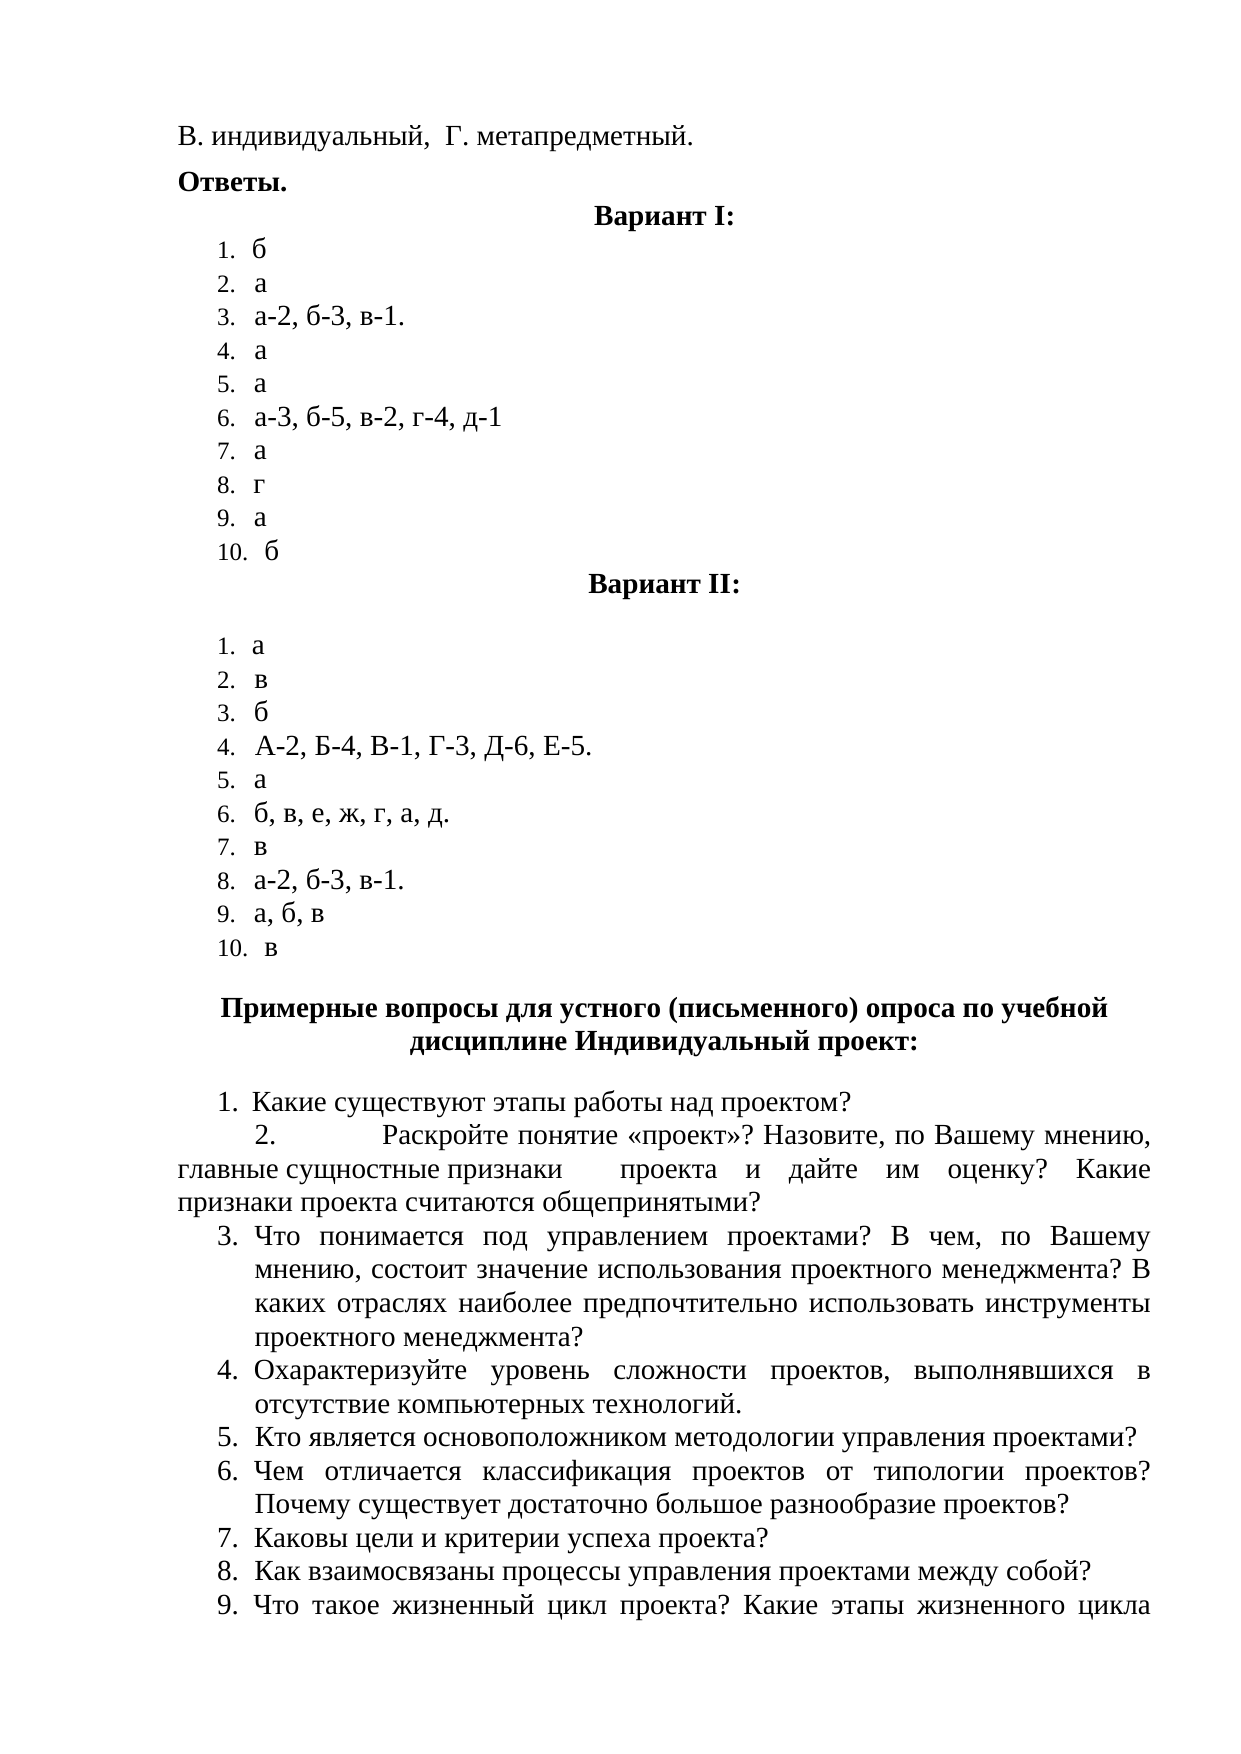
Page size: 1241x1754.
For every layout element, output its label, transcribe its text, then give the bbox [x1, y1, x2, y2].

list г [177, 466, 1152, 499]
text В. индивидуальный, Г. метапредметный. [177, 118, 1152, 152]
list а [177, 761, 1152, 795]
list в [177, 929, 1152, 963]
text Ответы. [177, 164, 1152, 198]
list в [177, 661, 1152, 694]
list а [177, 627, 1152, 661]
list а-2, б-3, в-1. [177, 298, 1152, 332]
list б [177, 231, 1152, 265]
list Что понимается под управлением проектами? В чем, по Вашему мнению, состоит значение использования проектного менеджмента? В каких отраслях наиболее предпочтительно использовать инструменты проектного менеджмента? [217, 1218, 1152, 1352]
list Какие существуют этапы работы над проектом? [177, 1084, 1152, 1117]
text Вариант II: [177, 567, 1152, 600]
list б [177, 694, 1152, 728]
list в [177, 828, 1152, 862]
list б [177, 533, 1152, 567]
list Кто является основоположником методологии управления проектами? [177, 1419, 1152, 1453]
list А-2, Б-4, В-1, Г-3, Д-6, Е-5. [177, 728, 1152, 761]
list Как взаимосвязаны процессы управления проектами между собой? [177, 1553, 1152, 1587]
text Примерные вопросы для устного (письменного) опроса по учебной дисциплине Индивидуальный проект: [177, 990, 1152, 1057]
list б, в, е, ж, г, а, д. [177, 795, 1152, 828]
list Чем отличается классификация проектов от типологии проектов? Почему существует достаточно большое разнообразие проектов? [217, 1453, 1152, 1520]
list а [177, 332, 1152, 365]
list а [177, 365, 1152, 399]
list а [177, 432, 1152, 466]
list а-2, б-3, в-1. [177, 862, 1152, 896]
list Охарактеризуйте уровень сложности проектов, выполнявшихся в отсутствие компьютерных технологий. [217, 1352, 1152, 1419]
list Раскройте понятие «проект»? Назовите, по Вашему мнению, главные сущностные признаки проекта и дайте им оценку? Какие признаки проекта считаются общепринятыми? [177, 1117, 1152, 1218]
list а, б, в [177, 896, 1152, 929]
text Вариант I: [177, 198, 1152, 231]
list а [177, 499, 1152, 533]
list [217, 1587, 1152, 1621]
list а [177, 265, 1152, 298]
list а-3, б-5, в-2, г-4, д-1 [177, 399, 1152, 432]
list Каковы цели и критерии успеха проекта? [177, 1520, 1152, 1553]
